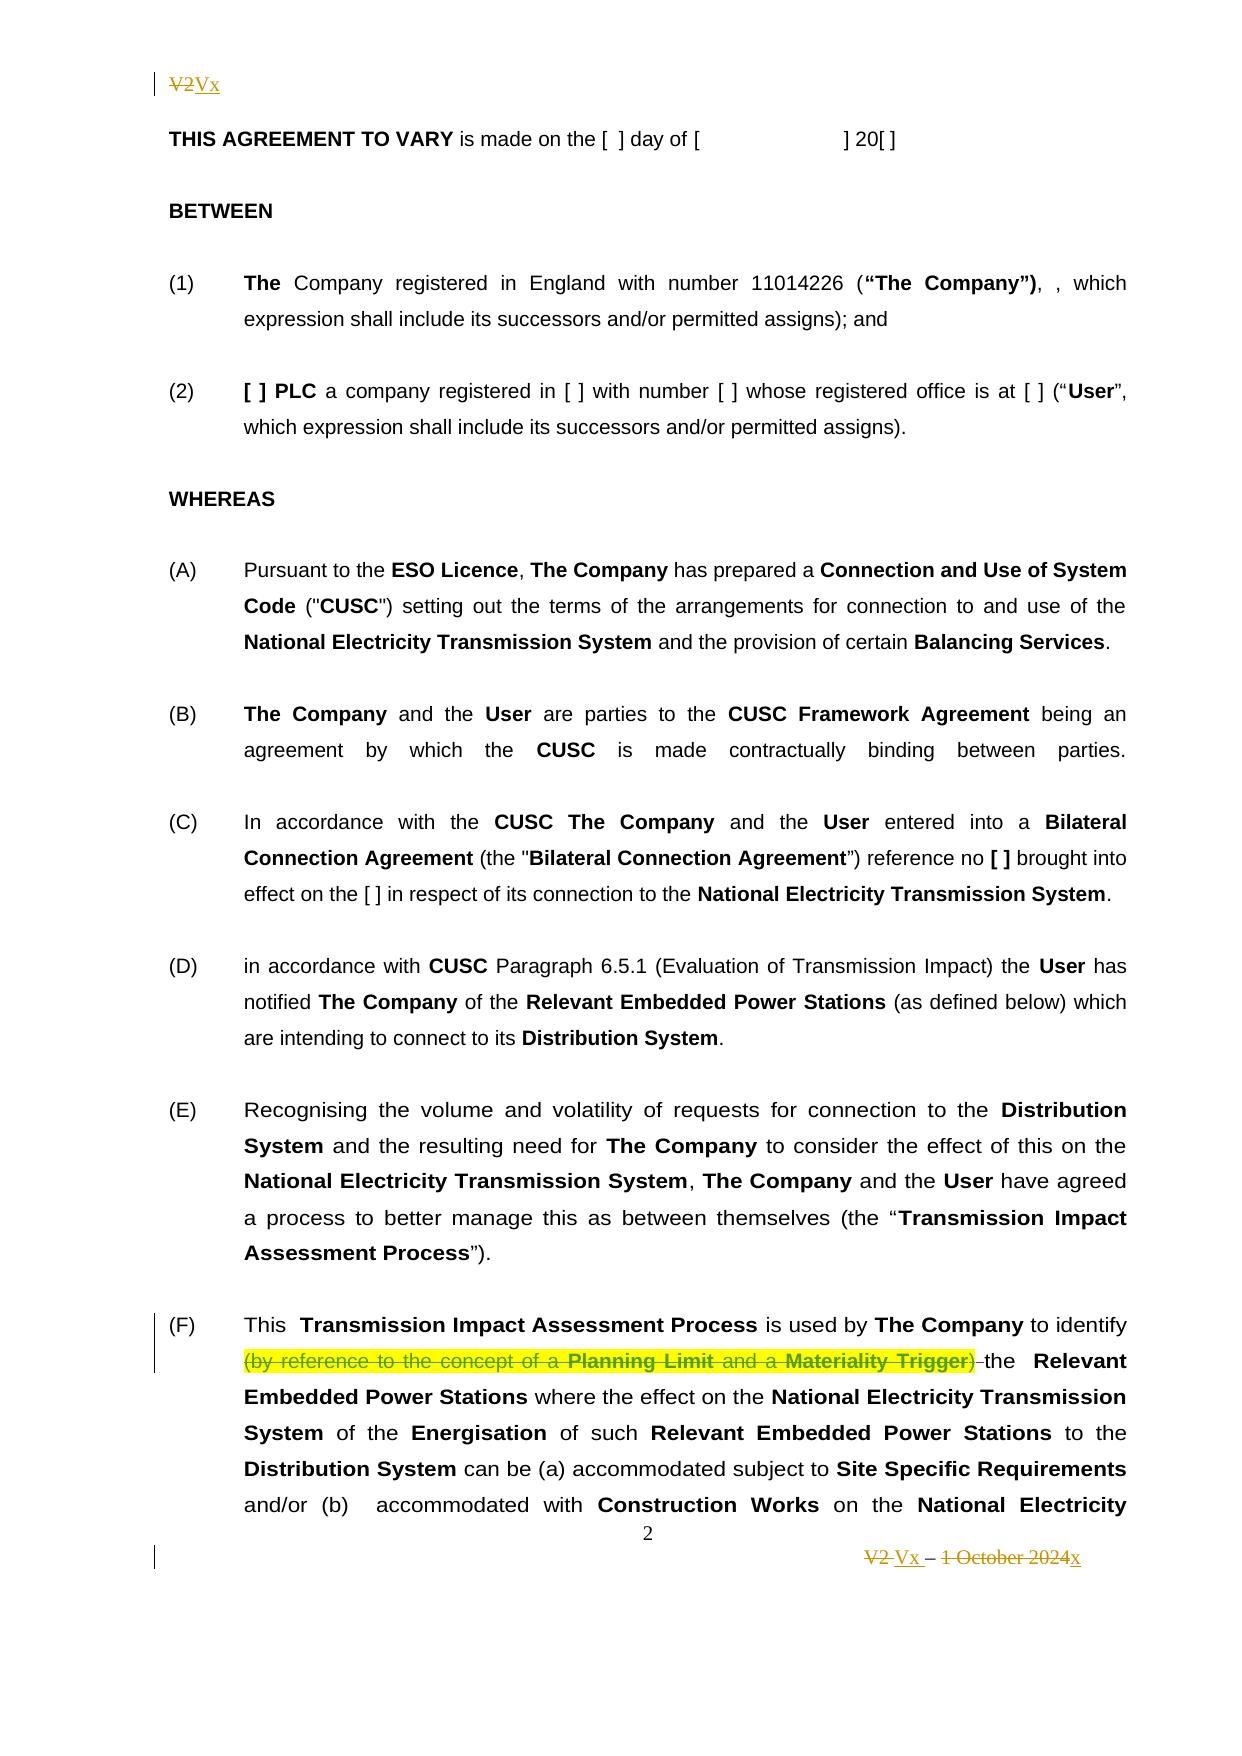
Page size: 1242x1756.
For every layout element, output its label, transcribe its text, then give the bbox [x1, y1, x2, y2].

text (1) The Company registered in England with number 11014226 (“The Company”), , which expression shall include its successors and/or permitted assigns); and [169, 271, 1127, 331]
text WHEREAS [169, 486, 1127, 510]
text (C) In accordance with the CUSC The Company and the User entered into a Bilateral Connection Agreement (the "Bilateral Connection Agreement”) reference no [ ] brought into effect on the [ ] in respect of its connection to the National Electricity Transmission System. [169, 810, 1127, 906]
text (A) Pursuant to the ESO Licence, The Company has prepared a Connection and Use of System Code ("CUSC") setting out the terms of the arrangements for connection to and use of the National Electricity Transmission System and the provision of certain Balancing Services. [169, 558, 1127, 654]
text (E) Recognising the volume and volatility of requests for connection to the Distribution System and the resulting need for The Company to consider the effect of this on the National Electricity Transmission System, The Company and the User have agreed a process to better manage this as between themselves (the “Transmission Impact Assessment Process”). [169, 1097, 1127, 1265]
text (2) [ ] PLC a company registered in [ ] with number [ ] whose registered office is at [ ] (“User”, which expression shall include its successors and/or permitted assigns). [169, 379, 1127, 438]
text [169, 1313, 1127, 1517]
text THIS AGREEMENT TO VARY is made on the [ ] day of [ ] 20[ ] [169, 127, 1127, 151]
text (B) The Company and the User are parties to the CUSC Framework Agreement being an agreement by which the CUSC is made contractually binding between parties. [169, 702, 1127, 798]
text (D) in accordance with CUSC Paragraph 6.5.1 (Evaluation of Transmission Impact) the User has notified The Company of the Relevant Embedded Power Stations (as defined below) which are intending to connect to its Distribution System. [169, 954, 1127, 1049]
text BETWEEN [169, 199, 1127, 223]
